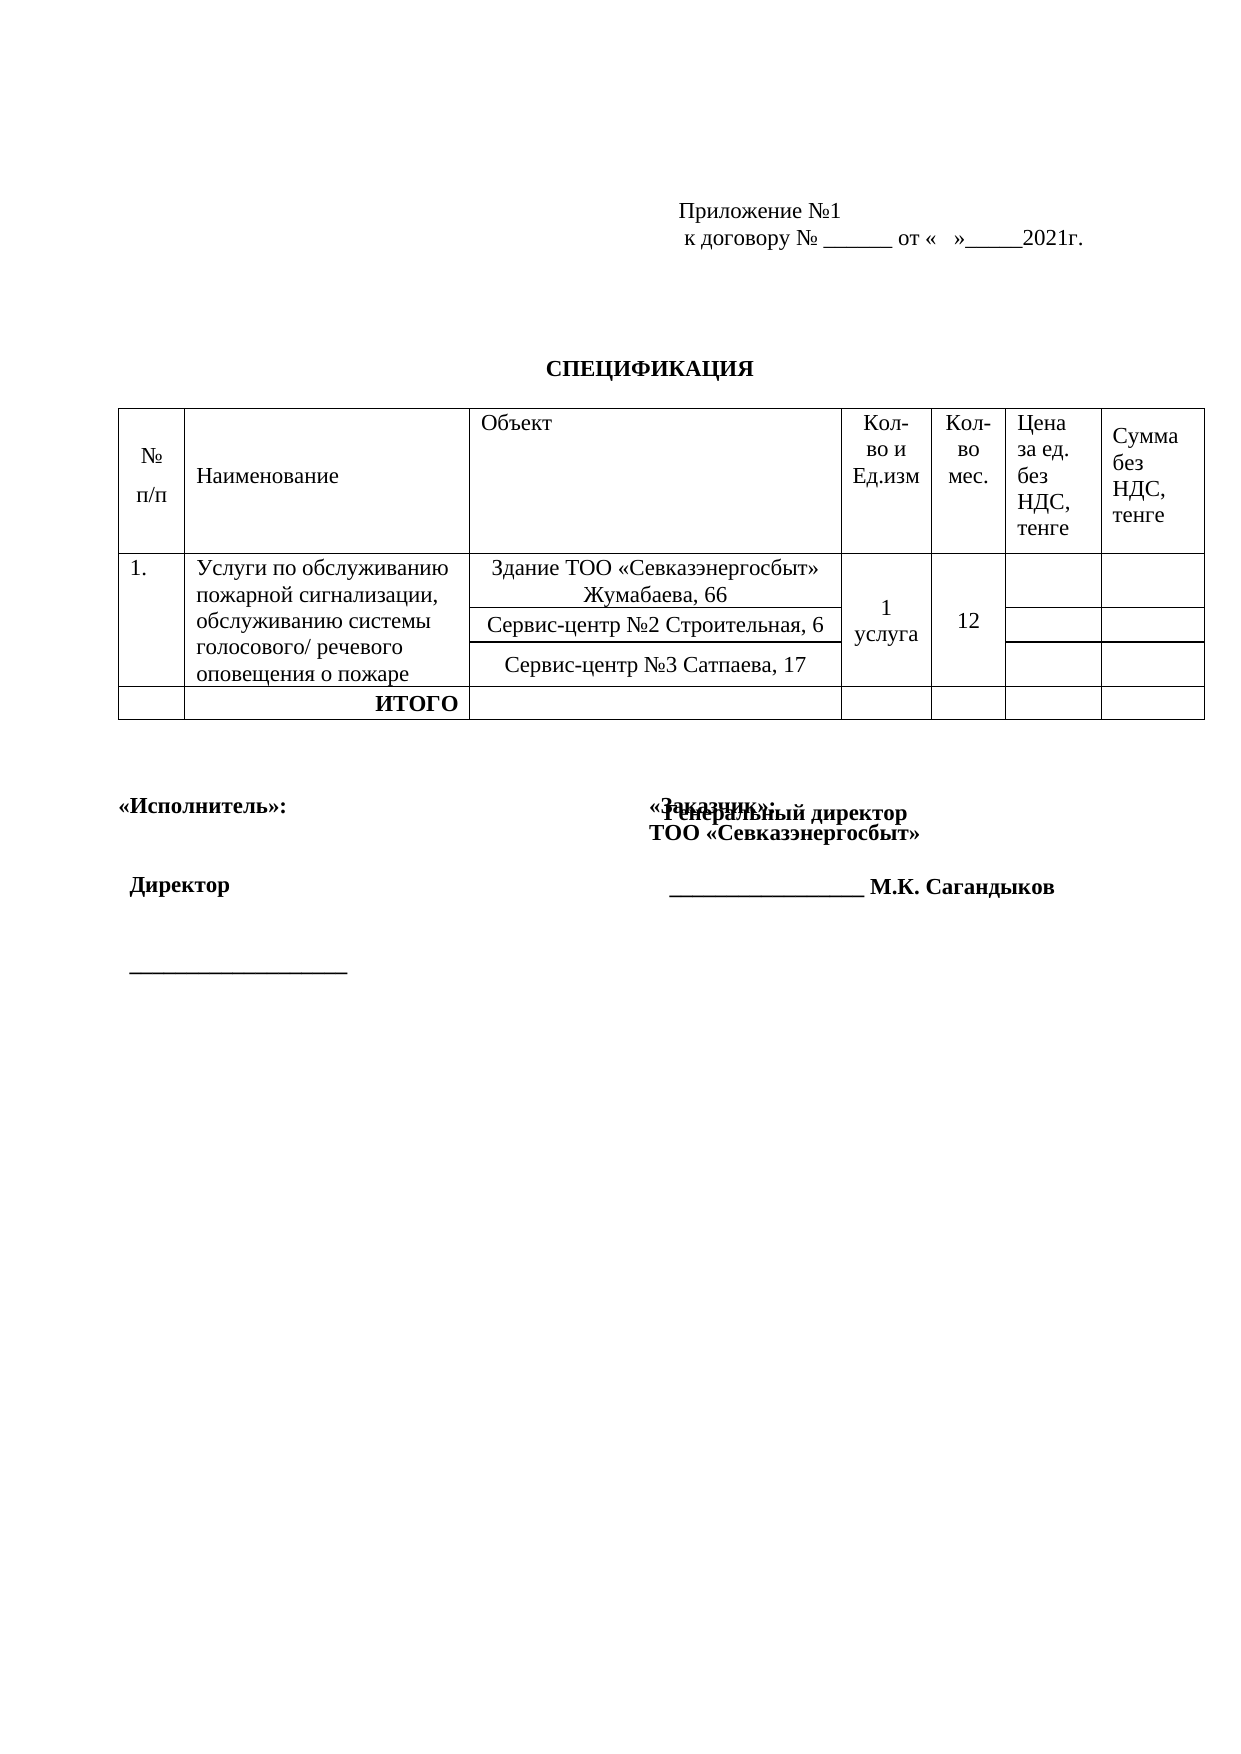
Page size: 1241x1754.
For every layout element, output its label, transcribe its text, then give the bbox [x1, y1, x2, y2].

text Приложение №1 [118, 197, 1181, 223]
table_cell 12 [932, 554, 1005, 686]
table_header Наименование [185, 409, 469, 553]
text СПЕЦИФИКАЦИЯ [118, 355, 1181, 382]
table_cell 1. [119, 554, 184, 686]
table_header Кол-во и Ед.изм [842, 409, 931, 553]
table_cell [119, 687, 184, 719]
table_cell [1006, 554, 1101, 607]
table_cell [470, 687, 841, 719]
table_cell [932, 687, 1005, 719]
table_cell [1006, 687, 1101, 719]
table_cell ИТОГО [185, 687, 469, 719]
table_header Цена за ед. без НДС, тенге [1006, 409, 1101, 553]
table_cell [1102, 608, 1204, 641]
table_cell [1102, 554, 1204, 607]
table_cell Здание ТОО «Севказэнергосбыт» Жумабаева, 66 [470, 554, 841, 607]
table_header Кол-во мес. [932, 409, 1005, 553]
table_header «Исполнитель»: ТОО «Сервис Защита» [107, 792, 638, 871]
table_cell 1 услуга [842, 554, 931, 686]
table_header № п/п [119, 409, 184, 553]
table_cell [1102, 687, 1204, 719]
table_header Генеральный директор _________________ М.К. Сагандыков [653, 799, 1192, 1003]
table_header Объект [470, 409, 841, 553]
table_cell [1102, 643, 1204, 686]
table_header «Заказчик»: ТОО «Севказэнергосбыт» [638, 792, 1170, 871]
table_cell [1006, 608, 1101, 641]
table_cell [1006, 643, 1101, 686]
table_cell Сервис-центр №3 Сатпаева, 17 [470, 643, 841, 686]
table_cell Услуги по обслуживанию пожарной сигнализации, обслуживанию системы голосового/ речевого оповещения о пожаре [185, 554, 469, 686]
table_cell Сервис-центр №2 Строительная, 6 [470, 608, 841, 641]
table_header Сумма без НДС, тенге [1102, 409, 1204, 553]
text к договору № ______ от « »_____2021г. [118, 223, 1181, 250]
table_cell [842, 687, 931, 719]
table_header Директор ___________________ А.И. Раковец [118, 871, 652, 1003]
